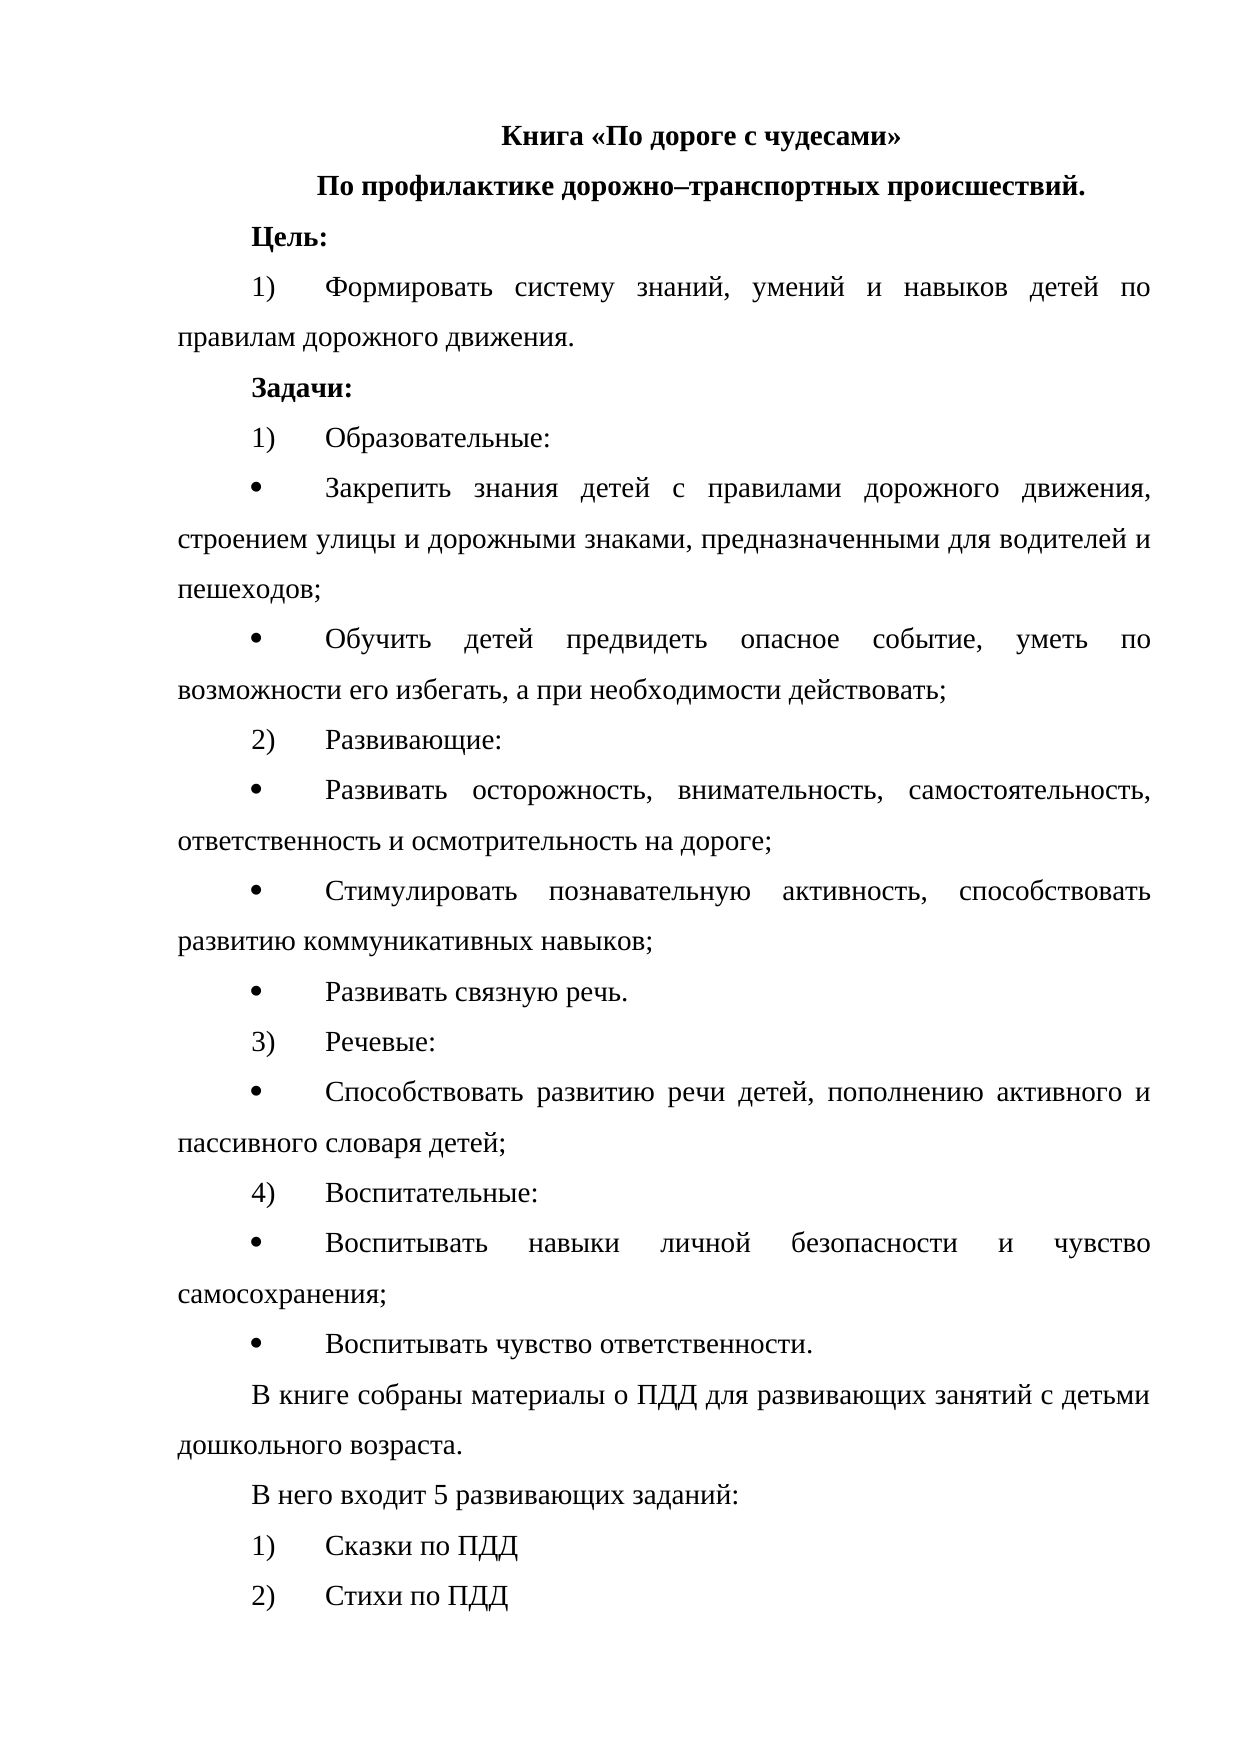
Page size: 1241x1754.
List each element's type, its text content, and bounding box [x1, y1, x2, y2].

list Речевые: [177, 1024, 1152, 1058]
text В книге собраны материалы о ПДД для развивающих занятий с детьми дошкольного возраста. [177, 1377, 1152, 1461]
list Закрепить знания детей с правилами дорожного движения, строением улицы и дорожными знаками, предназначенными для водителей и пешеходов; [177, 470, 1152, 604]
list Стихи по ПДД [177, 1578, 1152, 1612]
list Развивать осторожность, внимательность, самостоятельность, ответственность и осмотрительность на дороге; [177, 772, 1152, 856]
list Формировать систему знаний, умений и навыков детей по правилам дорожного движения. [177, 269, 1152, 353]
list Способствовать развитию речи детей, пополнению активного и пассивного словаря детей; [177, 1074, 1152, 1158]
text По профилактике дорожно–транспортных происшествий. [177, 168, 1152, 202]
list Образовательные: [177, 420, 1152, 453]
list Воспитывать чувство ответственности. [177, 1326, 1152, 1360]
text В него входит 5 развивающих заданий: [177, 1477, 1152, 1511]
list Стимулировать познавательную активность, способствовать развитию коммуникативных навыков; [177, 873, 1152, 957]
list Воспитывать навыки личной безопасности и чувство самосохранения; [177, 1226, 1152, 1309]
list Воспитательные: [177, 1175, 1152, 1209]
list Развивать связную речь. [177, 974, 1152, 1007]
list Развивающие: [177, 722, 1152, 756]
list Сказки по ПДД [177, 1528, 1152, 1561]
list Обучить детей предвидеть опасное событие, уметь по возможности его избегать, а при необходимости действовать; [177, 621, 1152, 705]
text Задачи: [177, 370, 1152, 403]
text Цель: [177, 219, 1152, 252]
text Книга «По дороге с чудесами» [177, 118, 1152, 152]
